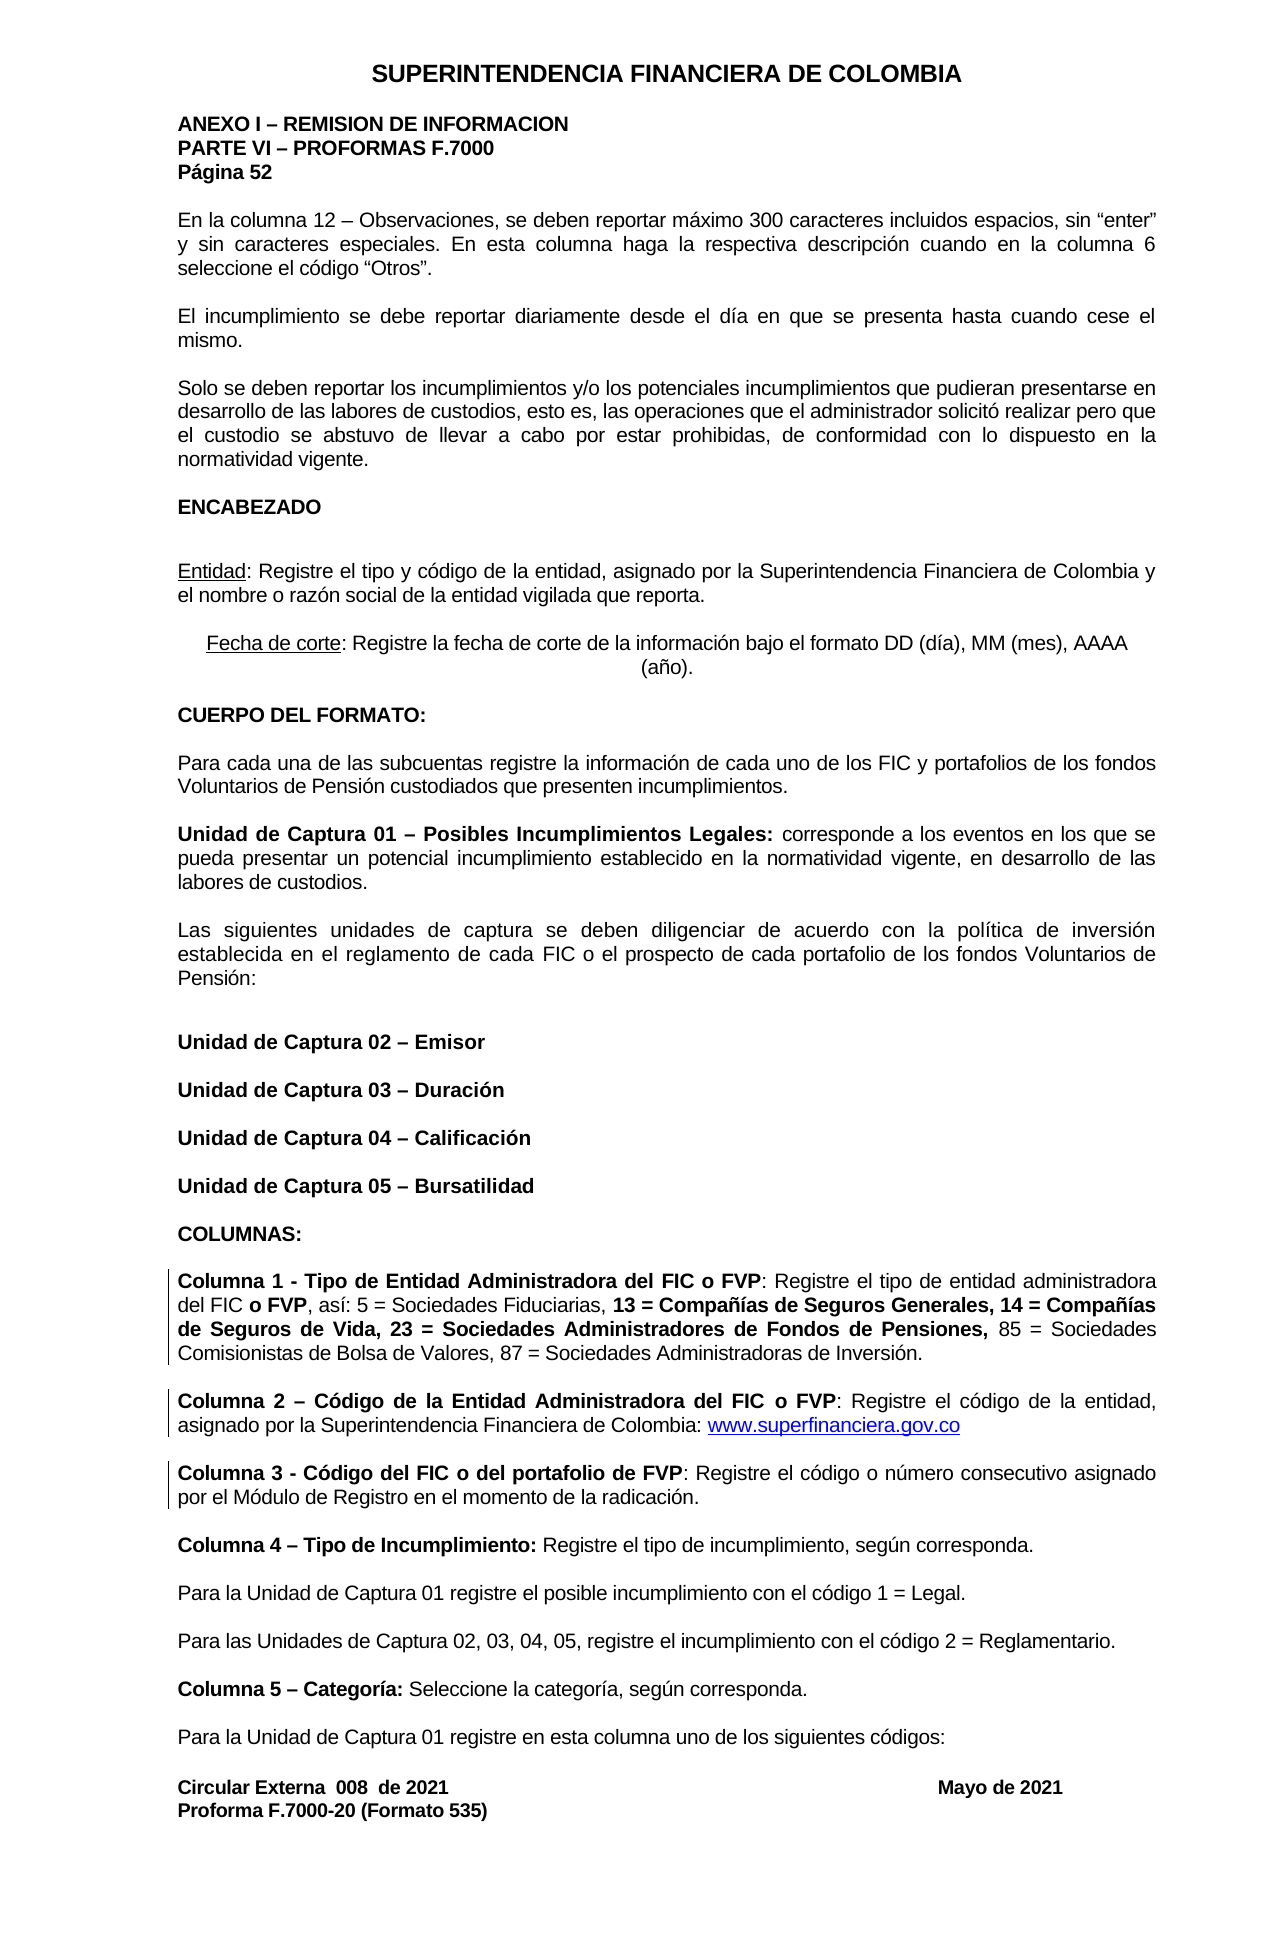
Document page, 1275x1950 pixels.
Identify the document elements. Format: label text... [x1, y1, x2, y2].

text En la columna 12 – Observaciones, se deben reportar máximo 300 caracteres incluidos espacios, sin “enter” y sin caracteres especiales. En esta columna haga la respectiva descripción cuando en la columna 6 seleccione el código “Otros”. [177, 208, 1157, 279]
text Para la Unidad de Captura 01 registre en esta columna uno de los siguientes códigos: [177, 1724, 1157, 1748]
text Columna 4 – Tipo de Incumplimiento: Registre el tipo de incumplimiento, según corresponda. [177, 1533, 1157, 1557]
text Las siguientes unidades de captura se deben diligenciar de acuerdo con la política de inversión establecida en el reglamento de cada FIC o el prospecto de cada portafolio de los fondos Voluntarios de Pensión: [177, 918, 1157, 990]
text Columna 2 – Código de la Entidad Administradora del FIC o FVP: Registre el código de la entidad, asignado por la Superintendencia Financiera de Colombia: www.superfinanciera.gov.co [177, 1389, 1157, 1437]
text El incumplimiento se debe reportar diariamente desde el día en que se presenta hasta cuando cese el mismo. [177, 303, 1157, 351]
text Columna 5 – Categoría: Seleccione la categoría, según corresponda. [177, 1677, 1157, 1701]
text Para las Unidades de Captura 02, 03, 04, 05, registre el incumplimiento con el código 2 = Reglamentario. [177, 1629, 1157, 1653]
text COLUMNAS: [177, 1221, 1157, 1245]
text Unidad de Captura 02 – Emisor [177, 1030, 1157, 1054]
text Unidad de Captura 03 – Duración [177, 1078, 1157, 1102]
text Solo se deben reportar los incumplimientos y/o los potenciales incumplimientos que pudieran presentarse en desarrollo de las labores de custodios, esto es, las operaciones que el administrador solicitó realizar pero que el custodio se abstuvo de llevar a cabo por estar prohibidas, de conformidad con lo dispuesto en la normatividad vigente. [177, 375, 1157, 471]
text Para cada una de las subcuentas registre la información de cada uno de los FIC y portafolios de los fondos Voluntarios de Pensión custodiados que presenten incumplimientos. [177, 750, 1157, 798]
text Columna 1 - Tipo de Entidad Administradora del FIC o FVP: Registre el tipo de entidad administradora del FIC o FVP, así: 5 = Sociedades Fiduciarias, 13 = Compañías de Seguros Generales, 14 = Compañías de Seguros de Vida, 23 = Sociedades Administradores de Fondos de Pensiones, 85 = Sociedades Comisionistas de Bolsa de Valores, 87 = Sociedades Administradoras de Inversión. [177, 1269, 1157, 1365]
text Unidad de Captura 05 – Bursatilidad [177, 1173, 1157, 1197]
text CUERPO DEL FORMATO: [177, 702, 1157, 726]
text Para la Unidad de Captura 01 registre el posible incumplimiento con el código 1 = Legal. [177, 1581, 1157, 1605]
text ENCABEZADO [177, 495, 1157, 519]
text Entidad: Registre el tipo y código de la entidad, asignado por la Superintendencia Financiera de Colombia y el nombre o razón social de la entidad vigilada que reporta. [177, 559, 1157, 607]
text Unidad de Captura 04 – Calificación [177, 1126, 1157, 1149]
text Unidad de Captura 01 – Posibles Incumplimientos Legales: corresponde a los eventos en los que se pueda presentar un potencial incumplimiento establecido en la normatividad vigente, en desarrollo de las labores de custodios. [177, 822, 1157, 894]
text Columna 3 - Código del FIC o del portafolio de FVP: Registre el código o número consecutivo asignado por el Módulo de Registro en el momento de la radicación. [177, 1461, 1157, 1509]
text Fecha de corte: Registre la fecha de corte de la información bajo el formato DD (día), MM (mes), AAAA (año). [177, 631, 1157, 678]
